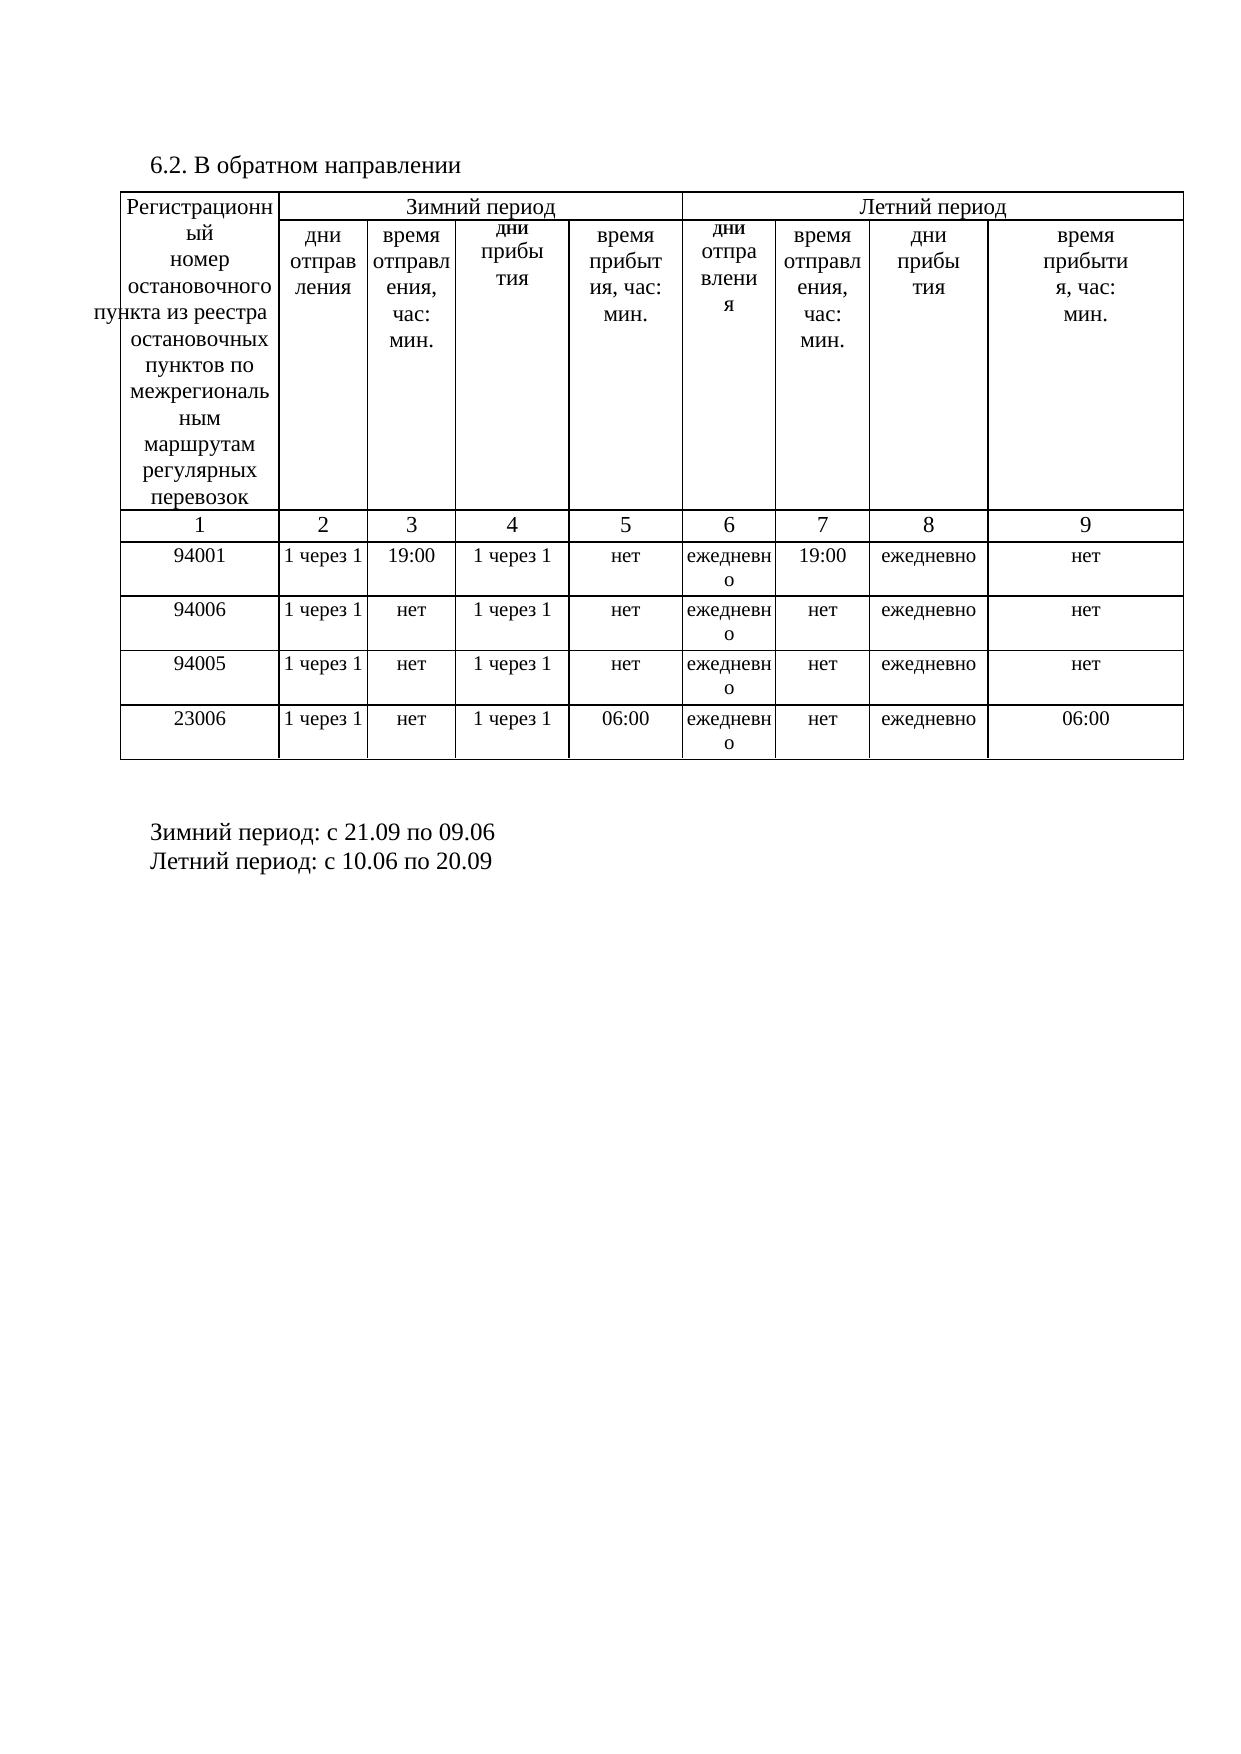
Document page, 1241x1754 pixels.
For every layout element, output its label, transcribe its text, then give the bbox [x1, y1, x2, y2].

table_cell 1 через 1 [456, 543, 568, 595]
table_cell нет [776, 706, 869, 758]
table_cell 06:00 [570, 706, 682, 758]
table_cell 2 [280, 511, 367, 541]
table_cell 4 [456, 511, 568, 541]
table_cell 1 через 1 [280, 543, 367, 595]
table_cell нет [368, 706, 455, 758]
table_cell время прибыт ия, час: мин. [570, 221, 682, 509]
table_cell ежедневно [683, 706, 775, 758]
table_cell 1 через 1 [280, 597, 367, 650]
text 6.2. В обратном направлении [150, 150, 1090, 179]
table_cell нет [570, 543, 682, 595]
table_cell 1 через 1 [456, 706, 568, 758]
table_header Регистрационный номер остановочного пункта из реестра остановочных пунктов по межрегиональным маршрутам регулярных перевозок [121, 193, 278, 509]
table_cell ежедневно [683, 543, 775, 595]
table_cell ежедневно [683, 597, 775, 650]
table_cell 1 [121, 511, 278, 541]
table_cell 1 через 1 [456, 651, 568, 704]
table_cell нет [368, 651, 455, 704]
table_cell нет [776, 597, 869, 650]
table_cell дни отправ ления [280, 221, 367, 509]
table_cell 6 [683, 511, 775, 541]
table_cell 94006 [121, 597, 278, 650]
table_cell 1 через 1 [456, 597, 568, 650]
table_cell 19:00 [368, 543, 455, 595]
table_cell 19:00 [776, 543, 869, 595]
table_cell нет [989, 597, 1183, 650]
table_cell ежедневно [870, 706, 987, 758]
table_cell время отправл ения, час: мин. [368, 221, 455, 509]
table_cell нет [776, 651, 869, 704]
table_header Зимний период [280, 193, 682, 219]
table_cell нет [368, 597, 455, 650]
table_cell ежедневно [870, 543, 987, 595]
table_cell 94001 [121, 543, 278, 595]
table_cell нет [989, 543, 1183, 595]
text Летний период: с 10.06 по 20.09 [150, 846, 1090, 875]
table_cell 23006 [121, 706, 278, 758]
table_cell 3 [368, 511, 455, 541]
table_cell время прибыти я, час: мин. [989, 221, 1183, 509]
table_cell 1 через 1 [280, 706, 367, 758]
table_cell ежедневно [683, 651, 775, 704]
table_cell 5 [570, 511, 682, 541]
table_cell нет [989, 651, 1183, 704]
table_cell 06:00 [989, 706, 1183, 758]
table_cell 8 [870, 511, 987, 541]
table_cell нет [570, 597, 682, 650]
table_cell дни прибы тия [870, 221, 987, 509]
text Зимний период: с 21.09 по 09.06 [150, 817, 1090, 846]
table_cell нет [570, 651, 682, 704]
table_cell 1 через 1 [280, 651, 367, 704]
table_cell ежедневно [870, 597, 987, 650]
table_header Летний период [683, 193, 1183, 219]
table_cell ДНИ отпра влени я [683, 221, 775, 509]
table_cell ежедневно [870, 651, 987, 704]
table_cell ДНИ прибы тия [456, 221, 568, 509]
table_cell 7 [776, 511, 869, 541]
table_cell 94005 [121, 651, 278, 704]
table_cell 9 [989, 511, 1183, 541]
table_cell время отправл ения, час: мин. [776, 221, 869, 509]
